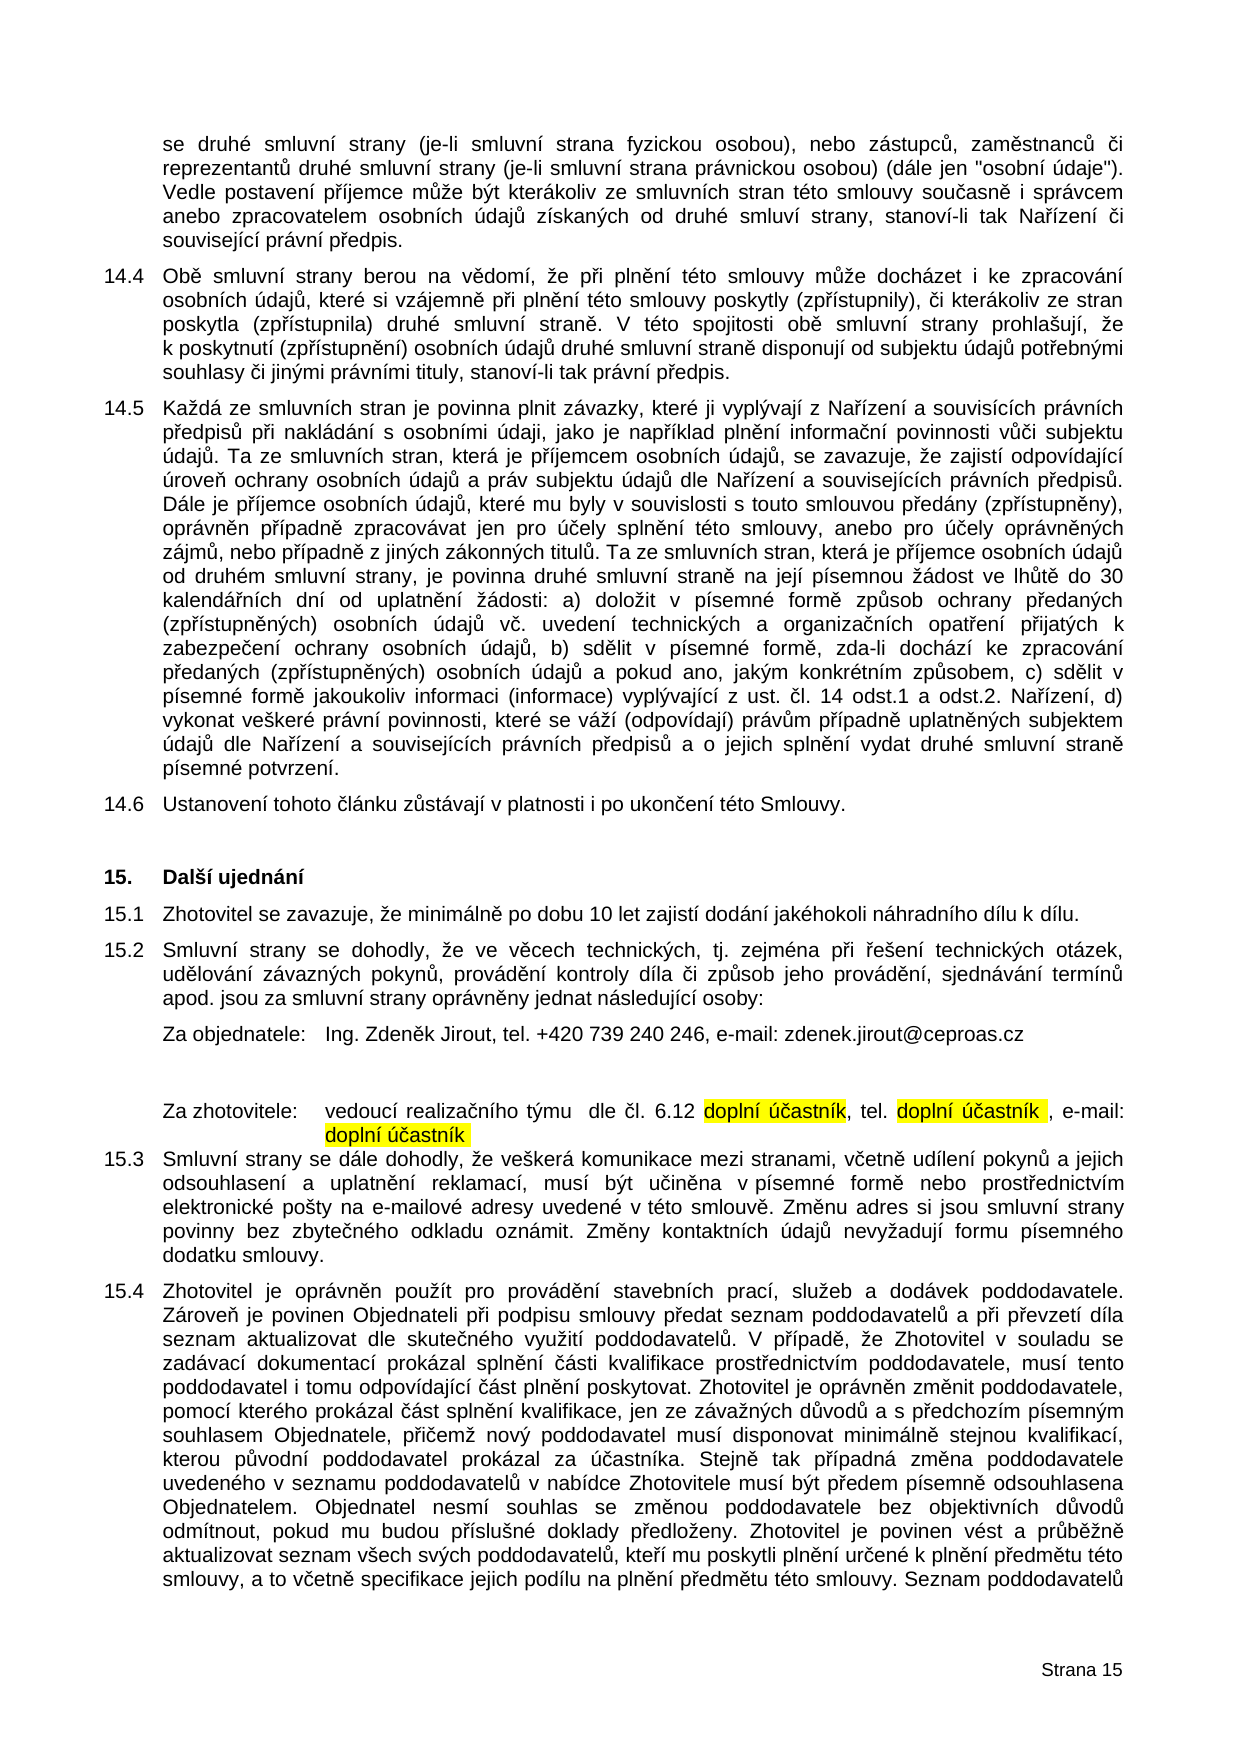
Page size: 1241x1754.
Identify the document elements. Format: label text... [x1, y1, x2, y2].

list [103, 132, 1125, 251]
list Obě smluvní strany berou na vědomí, že při plnění této smlouvy může docházet i ke zpracování osobních údajů, které si vzájemně při plnění této smlouvy poskytly (zpřístupnily), či kterákoliv ze stran poskytla (zpřístupnila) druhé smluvní straně. V této spojitosti obě smluvní strany prohlašují, že k poskytnutí (zpřístupnění) osobních údajů druhé smluvní straně disponují od subjektu údajů potřebnými souhlasy či jinými právními tituly, stanoví-li tak právní předpis. [103, 264, 1125, 384]
list Ustanovení tohoto článku zůstávají v platnosti i po ukončení této Smlouvy. [103, 792, 1125, 816]
list Smluvní strany se dohodly, že ve věcech technických, tj. zejména při řešení technických otázek, udělování závazných pokynů, provádění kontroly díla či způsob jeho provádění, sjednávání termínů apod. jsou za smluvní strany oprávněny jednat následující osoby: [103, 938, 1125, 1010]
text Za zhotovitele: vedoucí realizačního týmu dle čl. 6.12 doplní účastník, tel. doplní účastník , e-mail: doplní účastník [162, 1099, 1125, 1147]
list Další ujednání [103, 865, 1125, 889]
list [103, 1279, 1125, 1591]
list Smluvní strany se dále dohodly, že veškerá komunikace mezi stranami, včetně udílení pokynů a jejich odsouhlasení a uplatnění reklamací, musí být učiněna v písemné formě nebo prostřednictvím elektronické pošty na e-mailové adresy uvedené v této smlouvě. Změnu adres si jsou smluvní strany povinny bez zbytečného odkladu oznámit. Změny kontaktních údajů nevyžadují formu písemného dodatku smlouvy. [103, 1147, 1125, 1267]
list Každá ze smluvních stran je povinna plnit závazky, které ji vyplývají z Nařízení a souvisících právních předpisů při nakládání s osobními údaji, jako je například plnění informační povinnosti vůči subjektu údajů. Ta ze smluvních stran, která je příjemcem osobních údajů, se zavazuje, že zajistí odpovídající úroveň ochrany osobních údajů a práv subjektu údajů dle Nařízení a souvisejících právních předpisů. Dále je příjemce osobních údajů, které mu byly v souvislosti s touto smlouvou předány (zpřístupněny), oprávněn případně zpracovávat jen pro účely splnění této smlouvy, anebo pro účely oprávněných zájmů, nebo případně z jiných zákonných titulů. Ta ze smluvních stran, která je příjemce osobních údajů od druhém smluvní strany, je povinna druhé smluvní straně na její písemnou žádost ve lhůtě do 30 kalendářních dní od uplatnění žádosti: a) doložit v písemné formě způsob ochrany předaných (zpřístupněných) osobních údajů vč. uvedení technických a organizačních opatření přijatých k zabezpečení ochrany osobních údajů, b) sdělit v písemné formě, zda-li dochází ke zpracování předaných (zpřístupněných) osobních údajů a pokud ano, jakým konkrétním způsobem, c) sdělit v písemné formě jakoukoliv informaci (informace) vyplývající z ust. čl. 14 odst.1 a odst.2. Nařízení, d) vykonat veškeré právní povinnosti, které se váží (odpovídají) právům případně uplatněných subjektem údajů dle Nařízení a souvisejících právních předpisů a o jejich splnění vydat druhé smluvní straně písemné potvrzení. [103, 396, 1125, 779]
text Za objednatele: Ing. Zdeněk Jirout, tel. +420 739 240 246, e-mail: zdenek.jirout@ceproas.cz [162, 1022, 1125, 1046]
list Zhotovitel se zavazuje, že minimálně po dobu 10 let zajistí dodání jakéhokoli náhradního dílu k dílu. [103, 901, 1125, 925]
